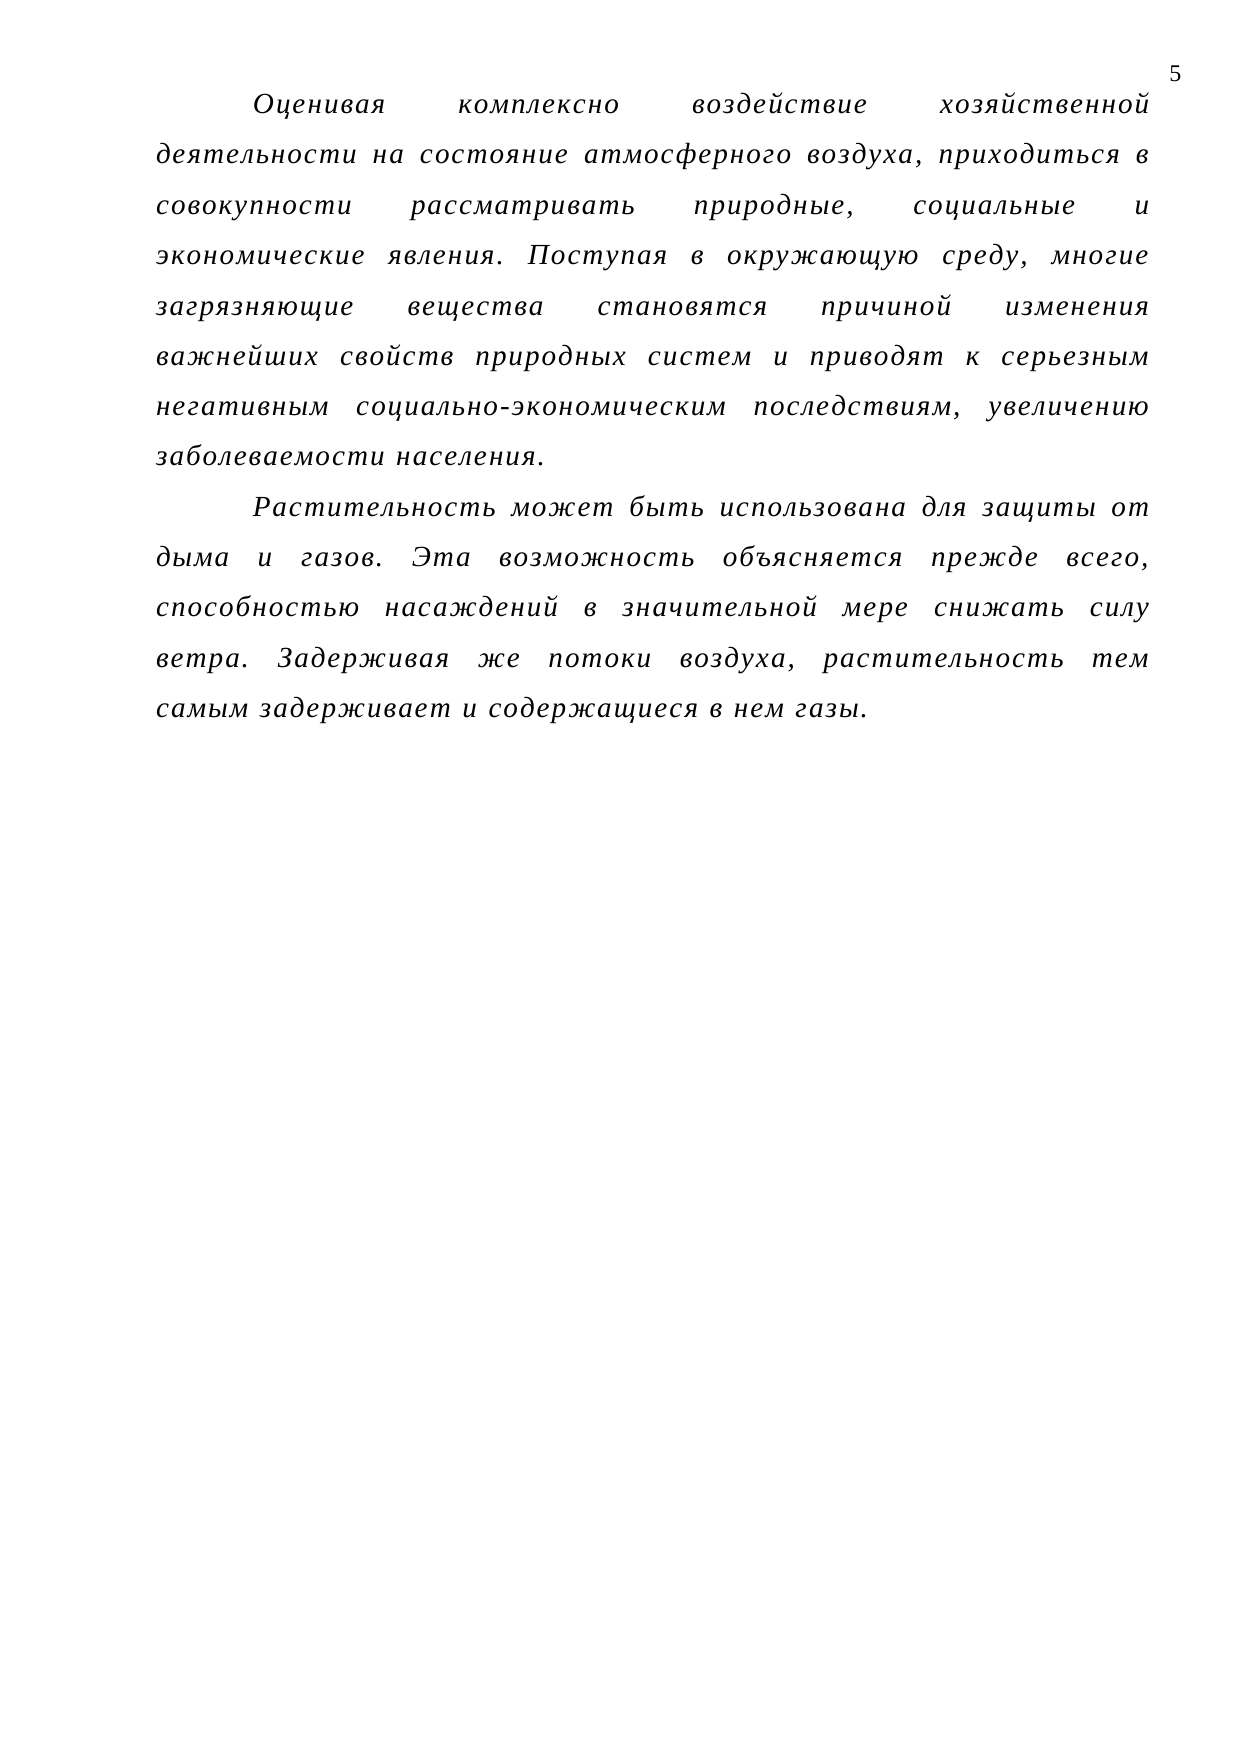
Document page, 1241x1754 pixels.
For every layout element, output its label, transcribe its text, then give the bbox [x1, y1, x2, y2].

text Растительность может быть использована для защиты от дыма и газов. Эта возможность объясняется прежде всего, способностью насаждений в значительной мере снижать силу ветра. Задерживая же потоки воздуха, растительность тем самым задерживает и содержащиеся в нем газы. [156, 489, 1151, 724]
text Оценивая комплексно воздействие хозяйственной деятельности на состояние атмосферного воздуха, приходиться в совокупности рассматривать природные, социальные и экономические явления. Поступая в окружающую среду, многие загрязняющие вещества становятся причиной изменения важнейших свойств природных систем и приводят к серьезным негативным социально-экономическим последствиям, увеличению заболеваемости населения. [156, 87, 1151, 472]
